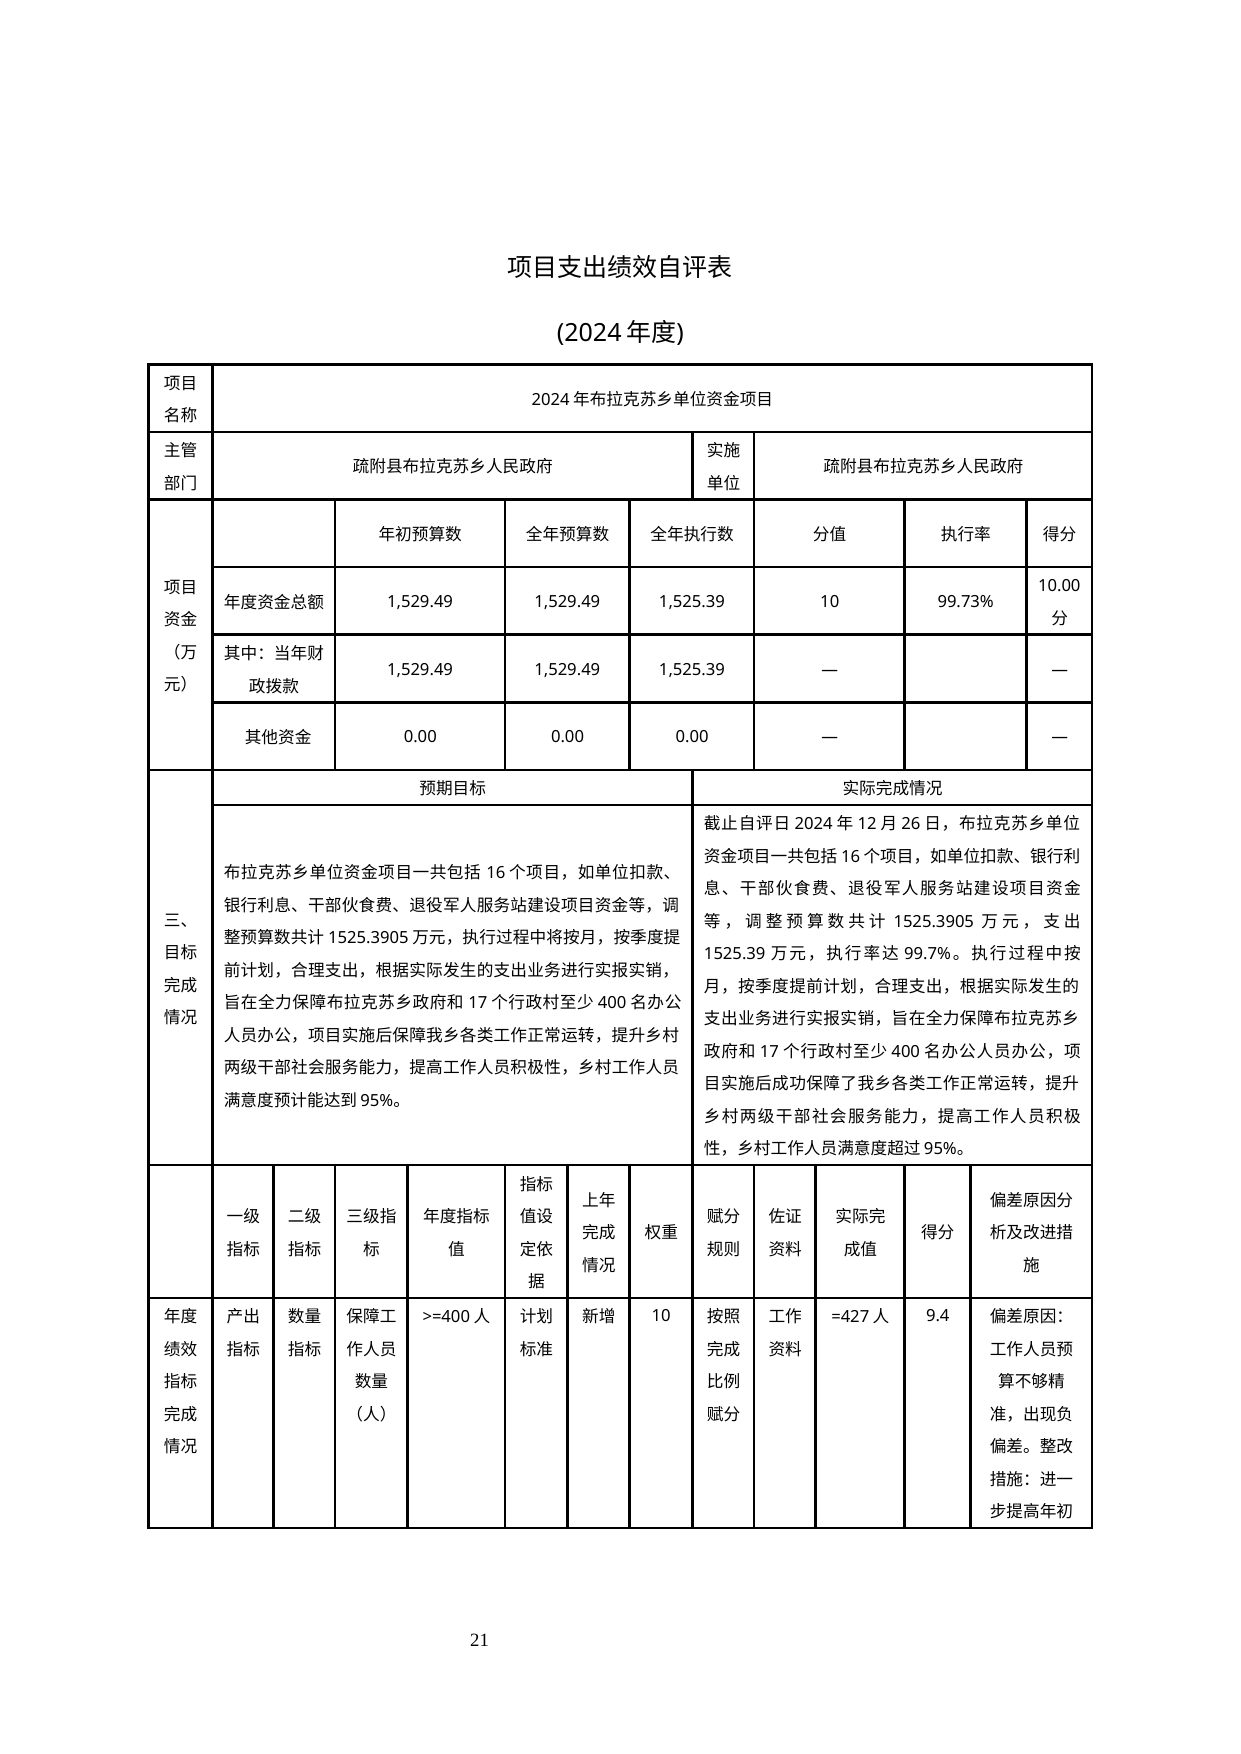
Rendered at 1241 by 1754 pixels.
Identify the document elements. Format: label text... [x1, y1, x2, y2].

table_cell — [755, 704, 903, 768]
table_cell 1,529.49 [506, 568, 628, 633]
table_cell 产出指标 [214, 1299, 272, 1526]
table_cell 上年完成情况 [569, 1166, 628, 1296]
table_cell [150, 1166, 211, 1296]
table_cell 一级指标 [214, 1166, 272, 1296]
table_cell — [755, 636, 903, 701]
table_cell 数量指标 [275, 1299, 334, 1526]
table_cell 项目资金 （万元） [150, 501, 211, 768]
table_cell 10 [755, 568, 903, 633]
table_cell 新增 [569, 1299, 628, 1526]
table_cell 0.00 [506, 704, 628, 768]
table_cell 三级指标 [336, 1166, 406, 1296]
table_cell 1,529.49 [336, 568, 504, 633]
table_cell 0.00 [631, 704, 753, 768]
table_cell 99.73% [906, 568, 1025, 633]
table_cell — [1028, 704, 1091, 768]
table_cell 1,529.49 [336, 636, 504, 701]
table_cell 1,525.39 [631, 568, 753, 633]
table_cell [906, 636, 1025, 701]
table_cell 布拉克苏乡单位资金项目一共包括16个项目，如单位扣款、银行利息、干部伙食费、退役军人服务站建设项目资金等，调整预算数共计1525.3905万元，执行过程中将按月，按季度提前计划，合理支出，根据实际发生的支出业务进行实报实销，旨在全力保障布拉克苏乡政府和17个行政村至少400名办公人员办公，项目实施后保障我乡各类工作正常运转，提升乡村两级干部社会服务能力，提高工作人员积极性，乡村工作人员满意度预计能达到95%。 [214, 806, 691, 1164]
table_cell (2024年度) [148, 298, 1092, 363]
table_cell 预期目标 [214, 771, 691, 804]
table_cell [214, 501, 334, 566]
table_cell 偏差原因分析及改进措施 [972, 1166, 1091, 1296]
table_cell 疏附县布拉克苏乡人民政府 [755, 433, 1091, 498]
table_cell 实施单位 [694, 433, 753, 498]
table_cell 年度指标值 [409, 1166, 504, 1296]
table_cell 权重 [631, 1166, 691, 1296]
table_cell 全年预算数 [506, 501, 628, 566]
table_cell 分值 [755, 501, 903, 566]
table_cell 9.4 [906, 1299, 969, 1526]
table_cell >=400人 [409, 1299, 504, 1526]
table_cell 佐证资料 [755, 1166, 814, 1296]
table_cell 年度资金总额 [214, 568, 334, 633]
table_cell 得分 [1028, 501, 1091, 566]
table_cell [972, 1299, 1091, 1526]
table_cell 年初预算数 [336, 501, 504, 566]
table_cell 0.00 [336, 704, 504, 768]
table_cell 全年执行数 [631, 501, 753, 566]
table_cell 1,529.49 [506, 636, 628, 701]
table_cell 其他资金 [214, 704, 334, 768]
table_cell 保障工作人员数量（人） [336, 1299, 406, 1526]
table_cell 其中：当年财政拨款 [214, 636, 334, 701]
table_cell 工作资料 [755, 1299, 814, 1526]
table_cell =427人 [817, 1299, 903, 1526]
table_cell 指标值设定依据 [506, 1166, 566, 1296]
table_cell [906, 704, 1025, 768]
table_cell 疏附县布拉克苏乡人民政府 [214, 433, 691, 498]
table_cell — [1028, 636, 1091, 701]
table_cell 赋分规则 [694, 1166, 753, 1296]
table_cell 得分 [906, 1166, 969, 1296]
table_cell 二级指标 [275, 1166, 334, 1296]
table_cell 年度绩效指标完成情况 [150, 1299, 211, 1526]
table_header 项目支出绩效自评表 [148, 233, 1092, 298]
table_cell 三、目标完成情况 [150, 771, 211, 1164]
table_cell 项目名称 [150, 366, 211, 431]
table_cell 2024年布拉克苏乡单位资金项目 [214, 366, 1091, 431]
table_cell 1,525.39 [631, 636, 753, 701]
table_cell 实际完成值 [817, 1166, 903, 1296]
table_cell 计划标准 [506, 1299, 566, 1526]
table_cell 执行率 [906, 501, 1025, 566]
table_cell 主管部门 [150, 433, 211, 498]
table_cell 10.00分 [1028, 568, 1091, 633]
table_cell 按照完成比例赋分 [694, 1299, 753, 1526]
table_cell 10 [631, 1299, 691, 1526]
table_cell 实际完成情况 [694, 771, 1091, 804]
table_cell 截止自评日2024年12月26日，布拉克苏乡单位资金项目一共包括16个项目，如单位扣款、银行利息、干部伙食费、退役军人服务站建设项目资金等，调整预算数共计1525.3905万元，支出1525.39万元，执行率达99.7%。执行过程中按月，按季度提前计划，合理支出，根据实际发生的支出业务进行实报实销，旨在全力保障布拉克苏乡政府和17个行政村至少400名办公人员办公，项目实施后成功保障了我乡各类工作正常运转，提升乡村两级干部社会服务能力，提高工作人员积极性，乡村工作人员满意度超过95%。 [694, 806, 1091, 1164]
